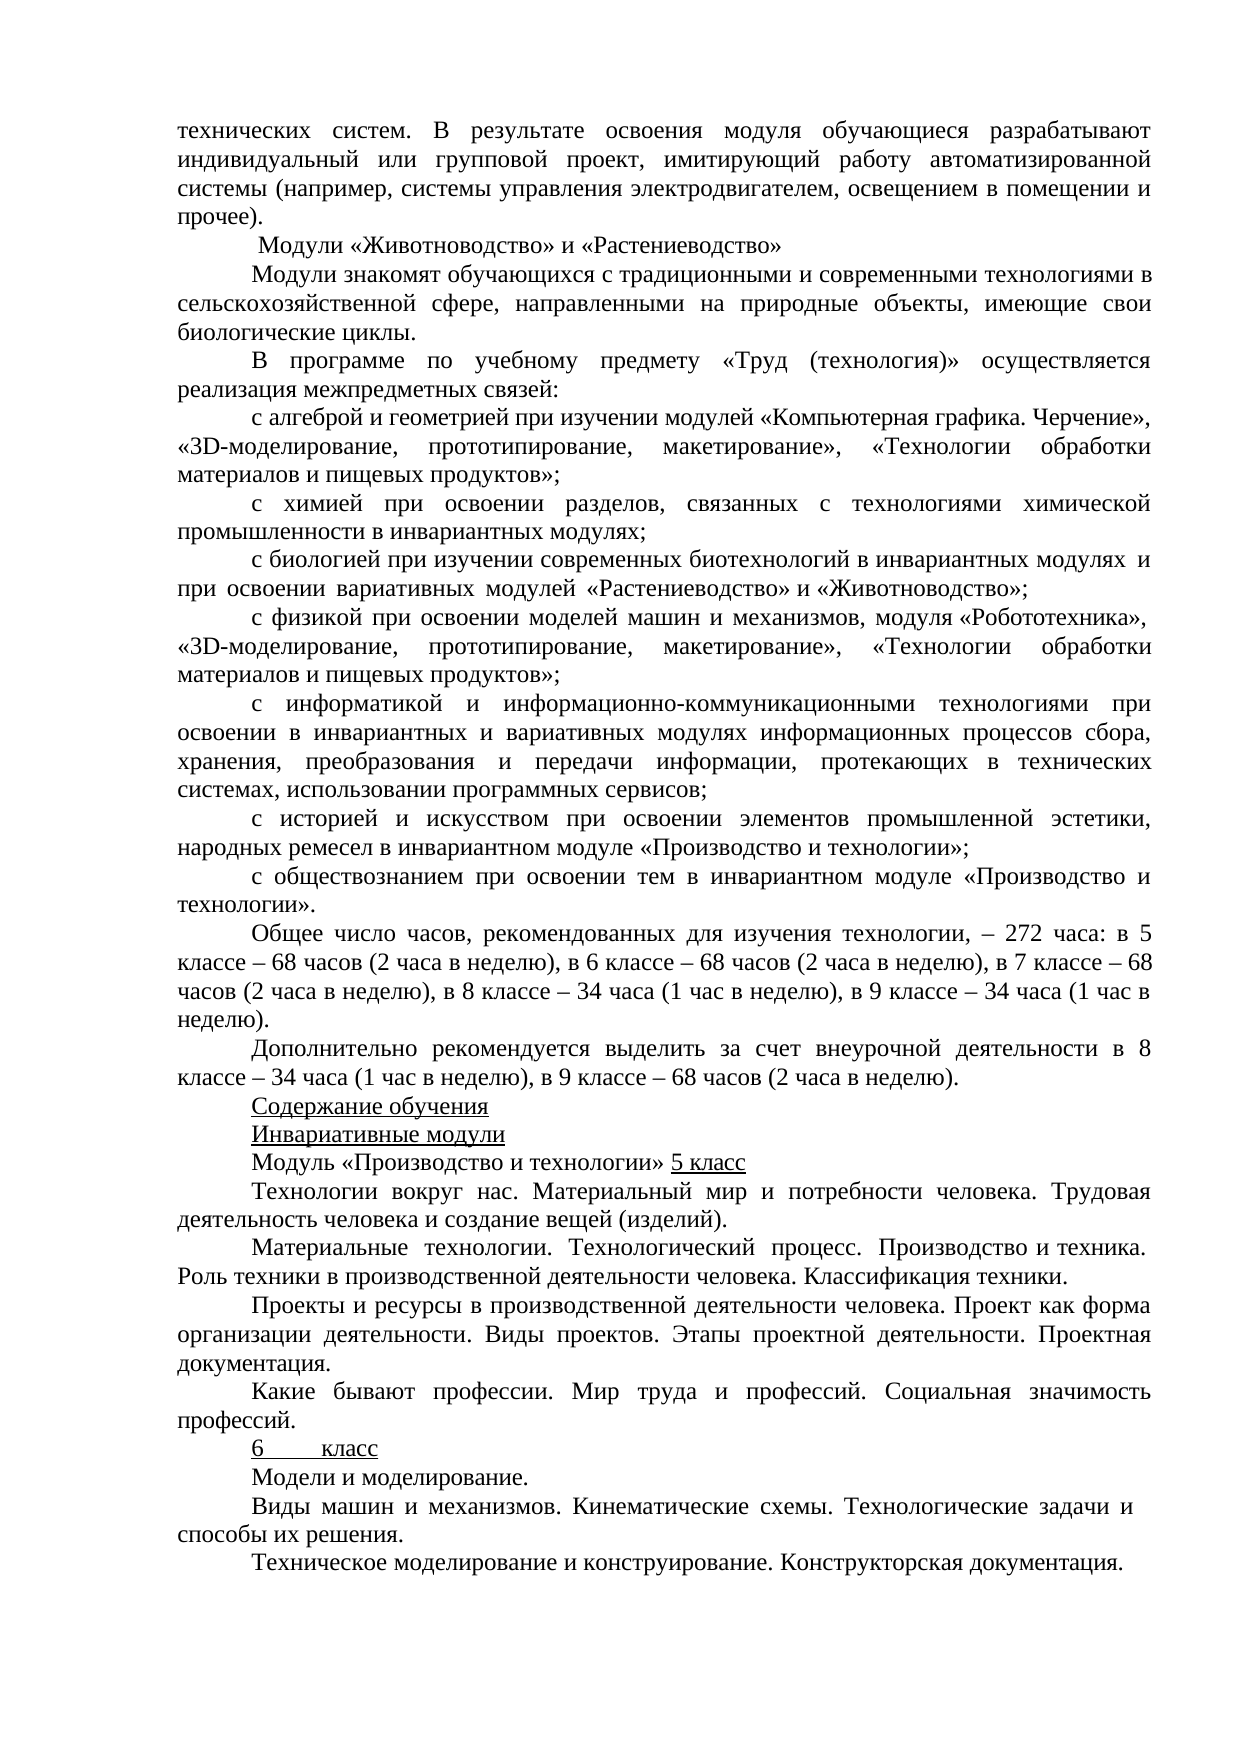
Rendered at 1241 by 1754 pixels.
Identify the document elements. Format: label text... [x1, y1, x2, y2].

text Содержание обучения Инвариативные модули [251, 1091, 506, 1148]
text с информатикой и информационно-коммуникационными технологиями при освоении в инвариантных и вариативных модулях информационных процессов сбора, хранения, преобразования и передачи информации, протекающих в технических системах, использовании программных сервисов; [177, 688, 1152, 803]
text Модули знакомят обучающихся с традиционными и современными технологиями в сельскохозяйственной сфере, направленными на природные объекты, имеющие свои биологические циклы. [177, 259, 1152, 346]
text Виды машин и механизмов. Кинематические схемы. Технологические задачи и способы их решения. [177, 1491, 1165, 1548]
text «3D-моделирование, прототипирование, макетирование», «Технологии обработки материалов и пищевых продуктов»; [177, 432, 1152, 488]
list класс [251, 1434, 1165, 1462]
text «3D-моделирование, прототипирование, макетирование», «Технологии обработки материалов и пищевых продуктов»; [177, 631, 1152, 688]
text с химией при освоении разделов, связанных с технологиями химической промышленности в инвариантных модулях; [177, 488, 1152, 545]
text В программе по учебному предмету «Труд (технология)» осуществляется реализация межпредметных связей: [177, 346, 1151, 403]
text Модели и моделирование. [251, 1462, 1165, 1491]
text Модули «Животноводство» и «Растениеводство» [258, 230, 1165, 259]
text Проекты и ресурсы в производственной деятельности человека. Проект как форма организации деятельности. Виды проектов. Этапы проектной деятельности. Проектная документация. [177, 1290, 1152, 1376]
text с биологией при изучении современных биотехнологий в инвариантных модулях и при освоении вариативных модулей «Растениеводство» и «Животноводство»; [177, 545, 1151, 602]
text технических систем. В результате освоения модуля обучающиеся разрабатывают индивидуальный или групповой проект, имитирующий работу автоматизированной системы (например, системы управления электродвигателем, освещением в помещении и прочее). [177, 115, 1152, 230]
text с обществознанием при освоении тем в инвариантном модуле «Производство и технологии». [177, 861, 1152, 918]
text с алгеброй и геометрией при изучении модулей «Компьютерная графика. Черчение», [251, 403, 1165, 431]
text Техническое моделирование и конструирование. Конструкторская документация. [251, 1548, 1165, 1576]
text с физикой при освоении моделей машин и механизмов, модуля «Робототехника», [251, 602, 1165, 631]
text Материальные технологии. Технологический процесс. Производство и техника. [251, 1233, 1165, 1262]
text Технологии вокруг нас. Материальный мир и потребности человека. Трудовая деятельность человека и создание вещей (изделий). [177, 1177, 1152, 1233]
text Общее число часов, рекомендованных для изучения технологии, – 272 часа: в 5 классе – 68 часов (2 часа в неделю), в 6 классе – 68 часов (2 часа в неделю), в 7 классе – 68 часов (2 часа в неделю), в 8 классе – 34 часа (1 час в неделю), в 9 классе – 34 часа (1 час в неделю). [177, 918, 1153, 1033]
text с историей и искусством при освоении элементов промышленной эстетики, народных ремесел в инвариантном модуле «Производство и технологии»; [177, 803, 1152, 861]
text Модуль «Производство и технологии» 5 класс [251, 1148, 1165, 1177]
text Дополнительно рекомендуется выделить за счет внеурочной деятельности в 8 классе – 34 часа (1 час в неделю), в 9 классе – 68 часов (2 часа в неделю). [177, 1033, 1152, 1091]
text Роль техники в производственной деятельности человека. Классификация техники. [177, 1262, 1165, 1290]
text Какие бывают профессии. Мир труда и профессий. Социальная значимость профессий. [177, 1376, 1152, 1434]
